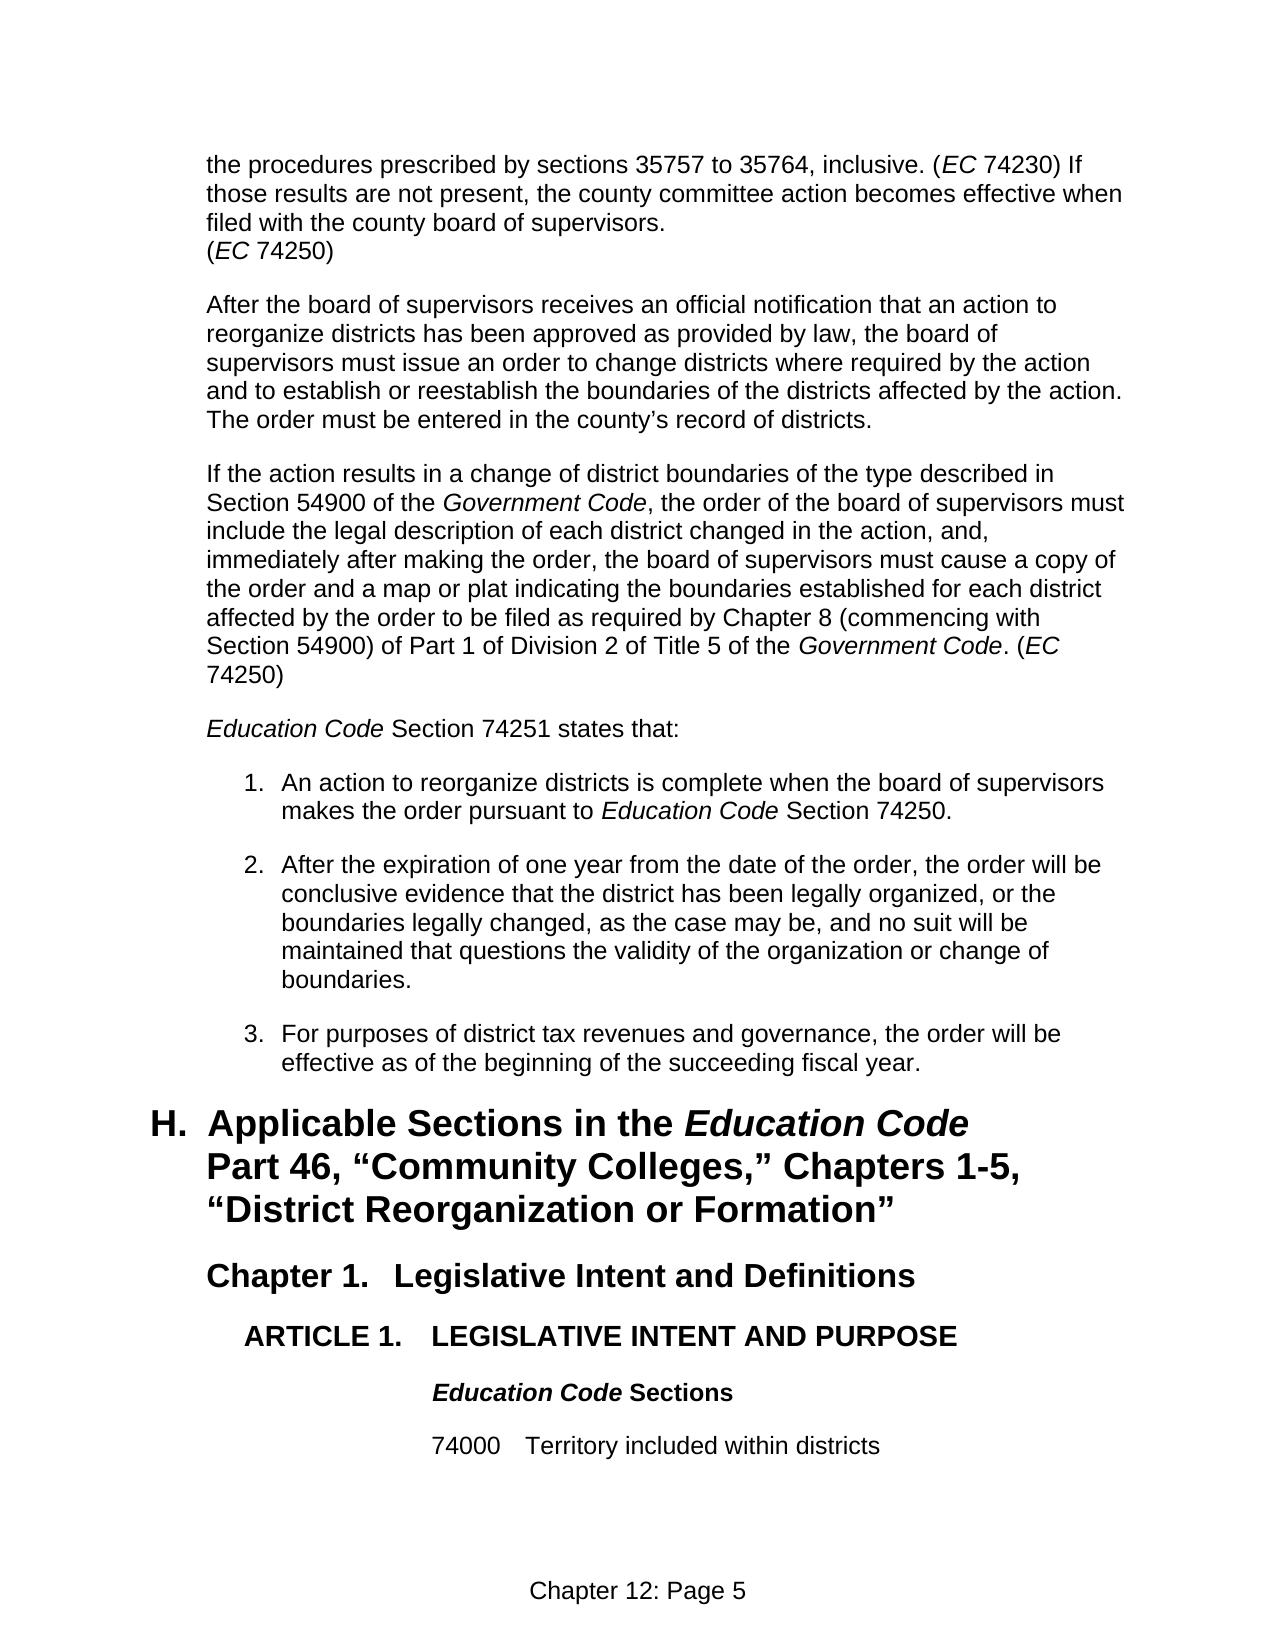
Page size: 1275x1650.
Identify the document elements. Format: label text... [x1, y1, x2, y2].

text Part 46, “Community Colleges,” Chapters 1-5, “District Reorganization or Formation” [206, 1144, 1125, 1231]
text After the board of supervisors receives an official notification that an action to reorganize districts has been approved as provided by law, the board of supervisors must issue an order to change districts where required by the action and to establish or reestablish the boundaries of the districts affected by the action. The order must be entered in the county’s record of districts. [206, 290, 1125, 434]
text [206, 150, 1125, 265]
text Education Code Section 74251 states that: [206, 714, 1125, 742]
subtitle ARTICLE 1. LEGISLATIVE INTENT AND PURPOSE [244, 1319, 1125, 1353]
text 74000 Territory included within districts [431, 1431, 1125, 1460]
subtitle H. Applicable Sections in the Education Code [150, 1101, 1125, 1144]
list After the expiration of one year from the date of the order, the order will be conclusive evidence that the district has been legally organized, or the boundaries legally changed, as the case may be, and no suit will be maintained that questions the validity of the organization or change of boundaries. [244, 850, 1125, 994]
text Education Code Sections [432, 1378, 1125, 1406]
text If the action results in a change of district boundaries of the type described in Section 54900 of the Government Code, the order of the board of supervisors must include the legal description of each district changed in the action, and, immediately after making the order, the board of supervisors must cause a copy of the order and a map or plat indicating the boundaries established for each district affected by the order to be filed as required by Chapter 8 (commencing with Section 54900) of Part 1 of Division 2 of Title 5 of the Government Code. (EC 74250) [206, 459, 1125, 689]
subtitle Chapter 1. Legislative Intent and Definitions [206, 1256, 1125, 1294]
list For purposes of district tax revenues and governance, the order will be effective as of the beginning of the succeeding fiscal year. [244, 1019, 1125, 1076]
list An action to reorganize districts is complete when the board of supervisors makes the order pursuant to Education Code Section 74250. [244, 767, 1125, 825]
